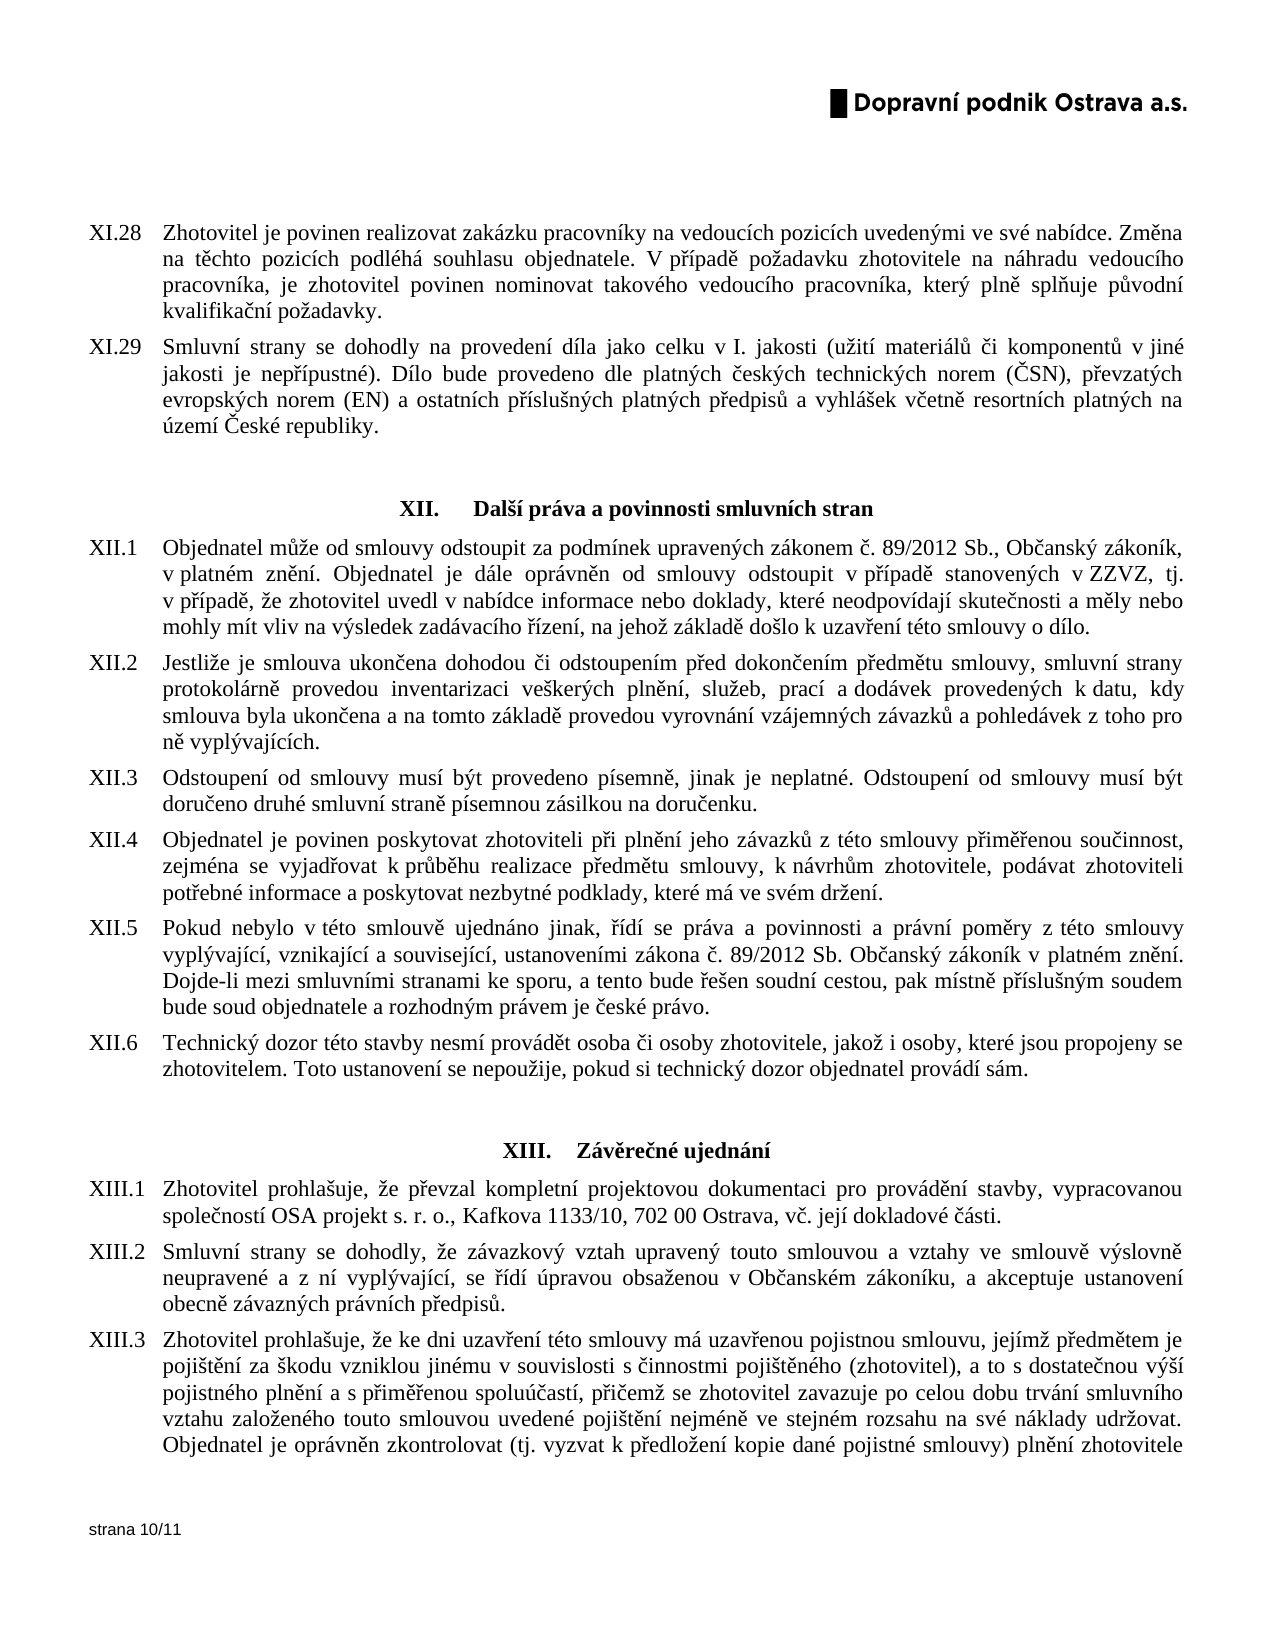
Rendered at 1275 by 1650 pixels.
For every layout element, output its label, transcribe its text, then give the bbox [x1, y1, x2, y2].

list Pokud nebylo v této smlouvě ujednáno jinak, řídí se práva a povinnosti a právní poměry z této smlouvy vyplývající, vznikající a související, ustanoveními zákona č. 89/2012 Sb. Občanský zákoník v platném znění. Dojde-li mezi smluvními stranami ke sporu, a tento bude řešen soudní cestou, pak místně příslušným soudem bude soud objednatele a rozhodným právem je české právo. [89, 914, 1184, 1020]
list Smluvní strany se dohodly na provedení díla jako celku v I. jakosti (užití materiálů či komponentů v jiné jakosti je nepřípustné). Dílo bude provedeno dle platných českých technických norem (ČSN), převzatých evropských norem (EN) a ostatních příslušných platných předpisů a vyhlášek včetně resortních platných na území České republiky. [89, 333, 1184, 439]
list Objednatel může od smlouvy odstoupit za podmínek upravených zákonem č. 89/2012 Sb., Občanský zákoník, v platném znění. Objednatel je dále oprávněn od smlouvy odstoupit v případě stanovených v ZZVZ, tj. v případě, že zhotovitel uvedl v nabídce informace nebo doklady, které neodpovídají skutečnosti a měly nebo mohly mít vliv na výsledek zadávacího řízení, na jehož základě došlo k uzavření této smlouvy o dílo. [89, 534, 1184, 639]
subtitle Další práva a povinnosti smluvních stran [89, 495, 1184, 522]
list Zhotovitel prohlašuje, že převzal kompletní projektovou dokumentaci pro provádění stavby, vypracovanou společností OSA projekt s. r. o., Kafkova 1133/10, 702 00 Ostrava, vč. její dokladové části. [89, 1176, 1184, 1228]
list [89, 1326, 1184, 1458]
list Zhotovitel je povinen realizovat zakázku pracovníky na vedoucích pozicích uvedenými ve své nabídce. Změna na těchto pozicích podléhá souhlasu objednatele. V případě požadavku zhotovitele na náhradu vedoucího pracovníka, je zhotovitel povinen nominovat takového vedoucího pracovníka, který plně splňuje původní kvalifikační požadavky. [89, 218, 1184, 324]
list Odstoupení od smlouvy musí být provedeno písemně, jinak je neplatné. Odstoupení od smlouvy musí být doručeno druhé smluvní straně písemnou zásilkou na doručenku. [89, 764, 1184, 816]
list Jestliže je smlouva ukončena dohodou či odstoupením před dokončením předmětu smlouvy, smluvní strany protokolárně provedou inventarizaci veškerých plnění, služeb, prací a dodávek provedených k datu, kdy smlouva byla ukončena a na tomto základě provedou vyrovnání vzájemných závazků a pohledávek z toho pro ně vyplývajících. [89, 649, 1184, 754]
list Technický dozor této stavby nesmí provádět osoba či osoby zhotovitele, jakož i osoby, které jsou propojeny se zhotovitelem. Toto ustanovení se nepoužije, pokud si technický dozor objednatel provádí sám. [89, 1029, 1184, 1082]
subtitle Závěrečné ujednání [89, 1137, 1184, 1163]
list Objednatel je povinen poskytovat zhotoviteli při plnění jeho závazků z této smlouvy přiměřenou součinnost, zejména se vyjadřovat k průběhu realizace předmětu smlouvy, k návrhům zhotovitele, podávat zhotoviteli potřebné informace a poskytovat nezbytné podklady, které má ve svém držení. [89, 826, 1184, 905]
picture [830, 89, 1187, 118]
list Smluvní strany se dohodly, že závazkový vztah upravený touto smlouvou a vztahy ve smlouvě výslovně neupravené a z ní vyplývající, se řídí úpravou obsaženou v Občanském zákoníku, a akceptuje ustanovení obecně závazných právních předpisů. [89, 1238, 1184, 1317]
